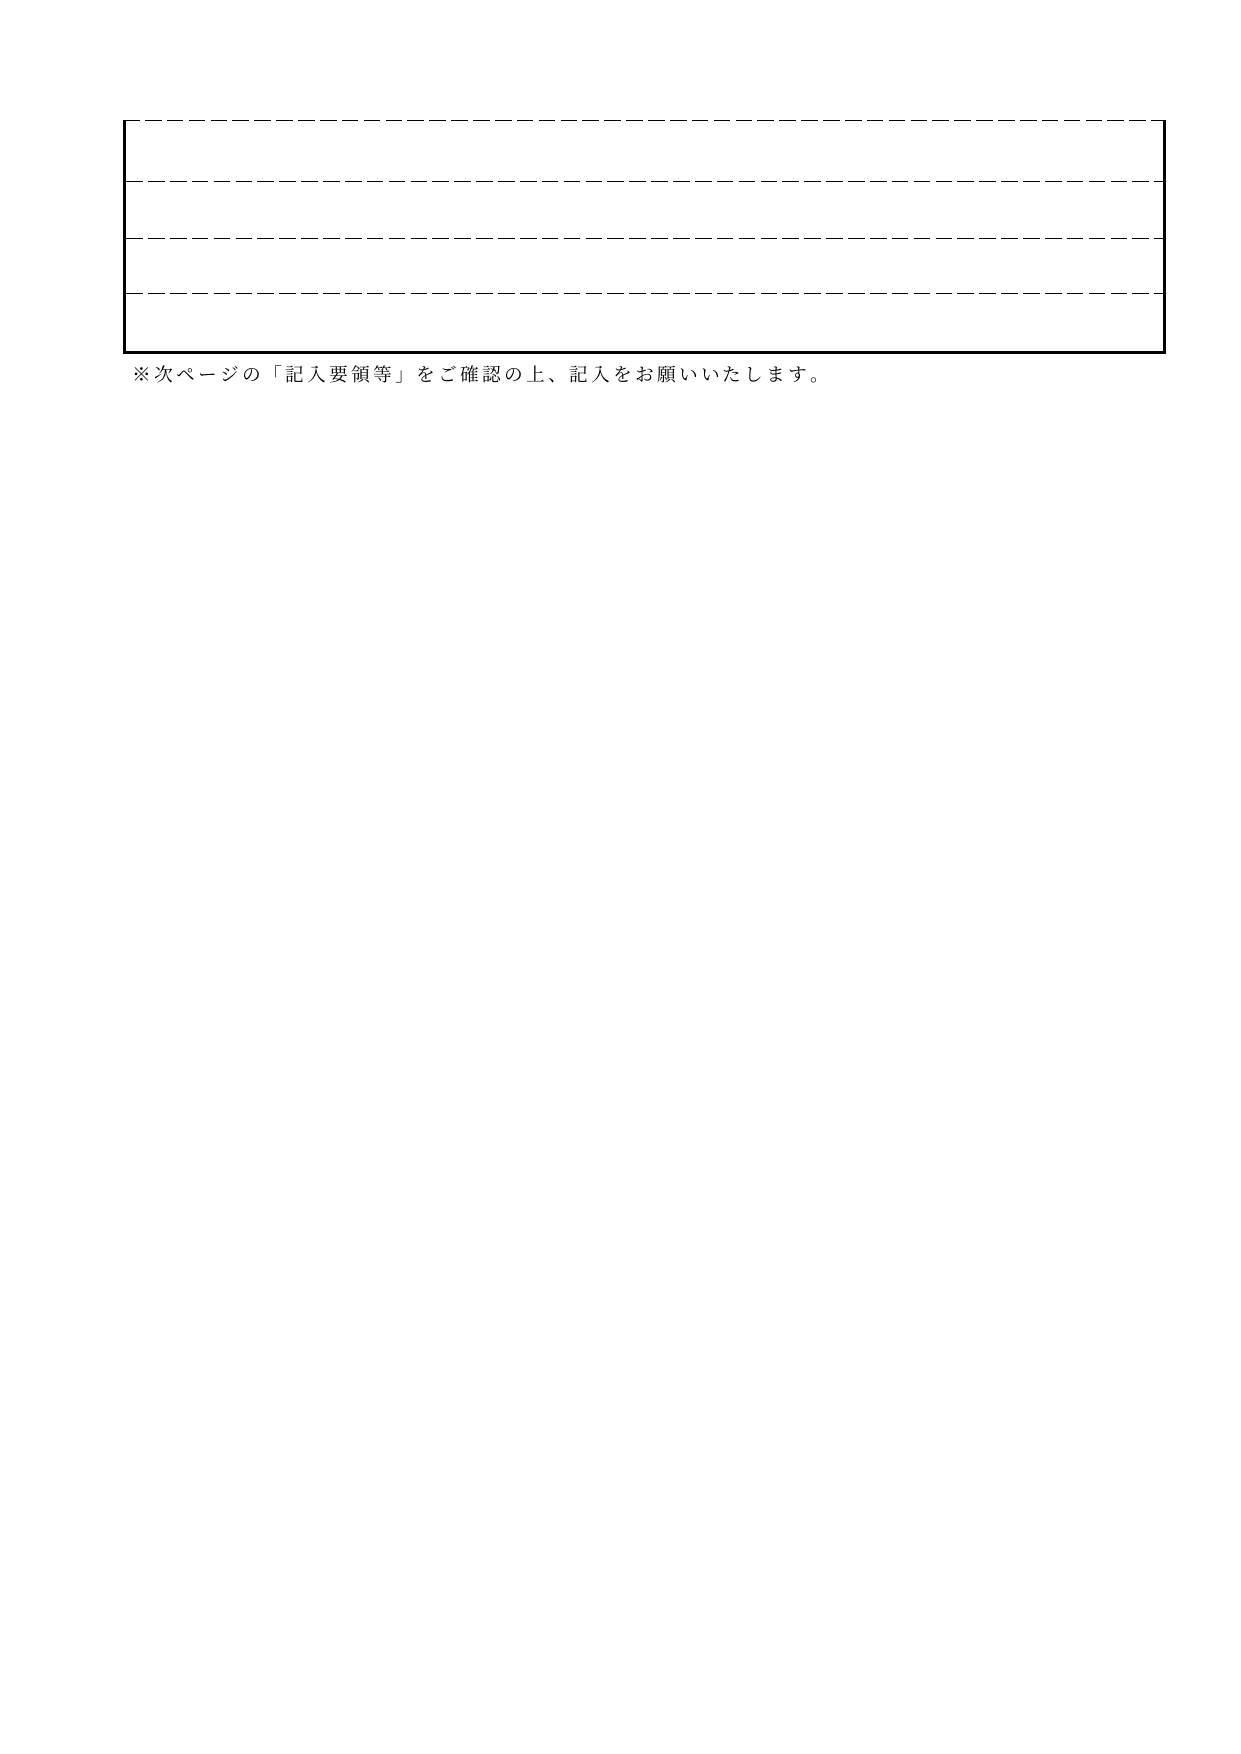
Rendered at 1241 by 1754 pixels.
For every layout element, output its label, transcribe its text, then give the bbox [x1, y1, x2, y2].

table_cell [126, 293, 1163, 351]
table_cell [126, 120, 1163, 181]
table_cell [126, 238, 1163, 293]
table_cell [126, 181, 1163, 238]
text ※次ページの「記入要領等」をご確認の上、記入をお願いいたします。〔記入要領等〕 [111, 354, 1139, 392]
